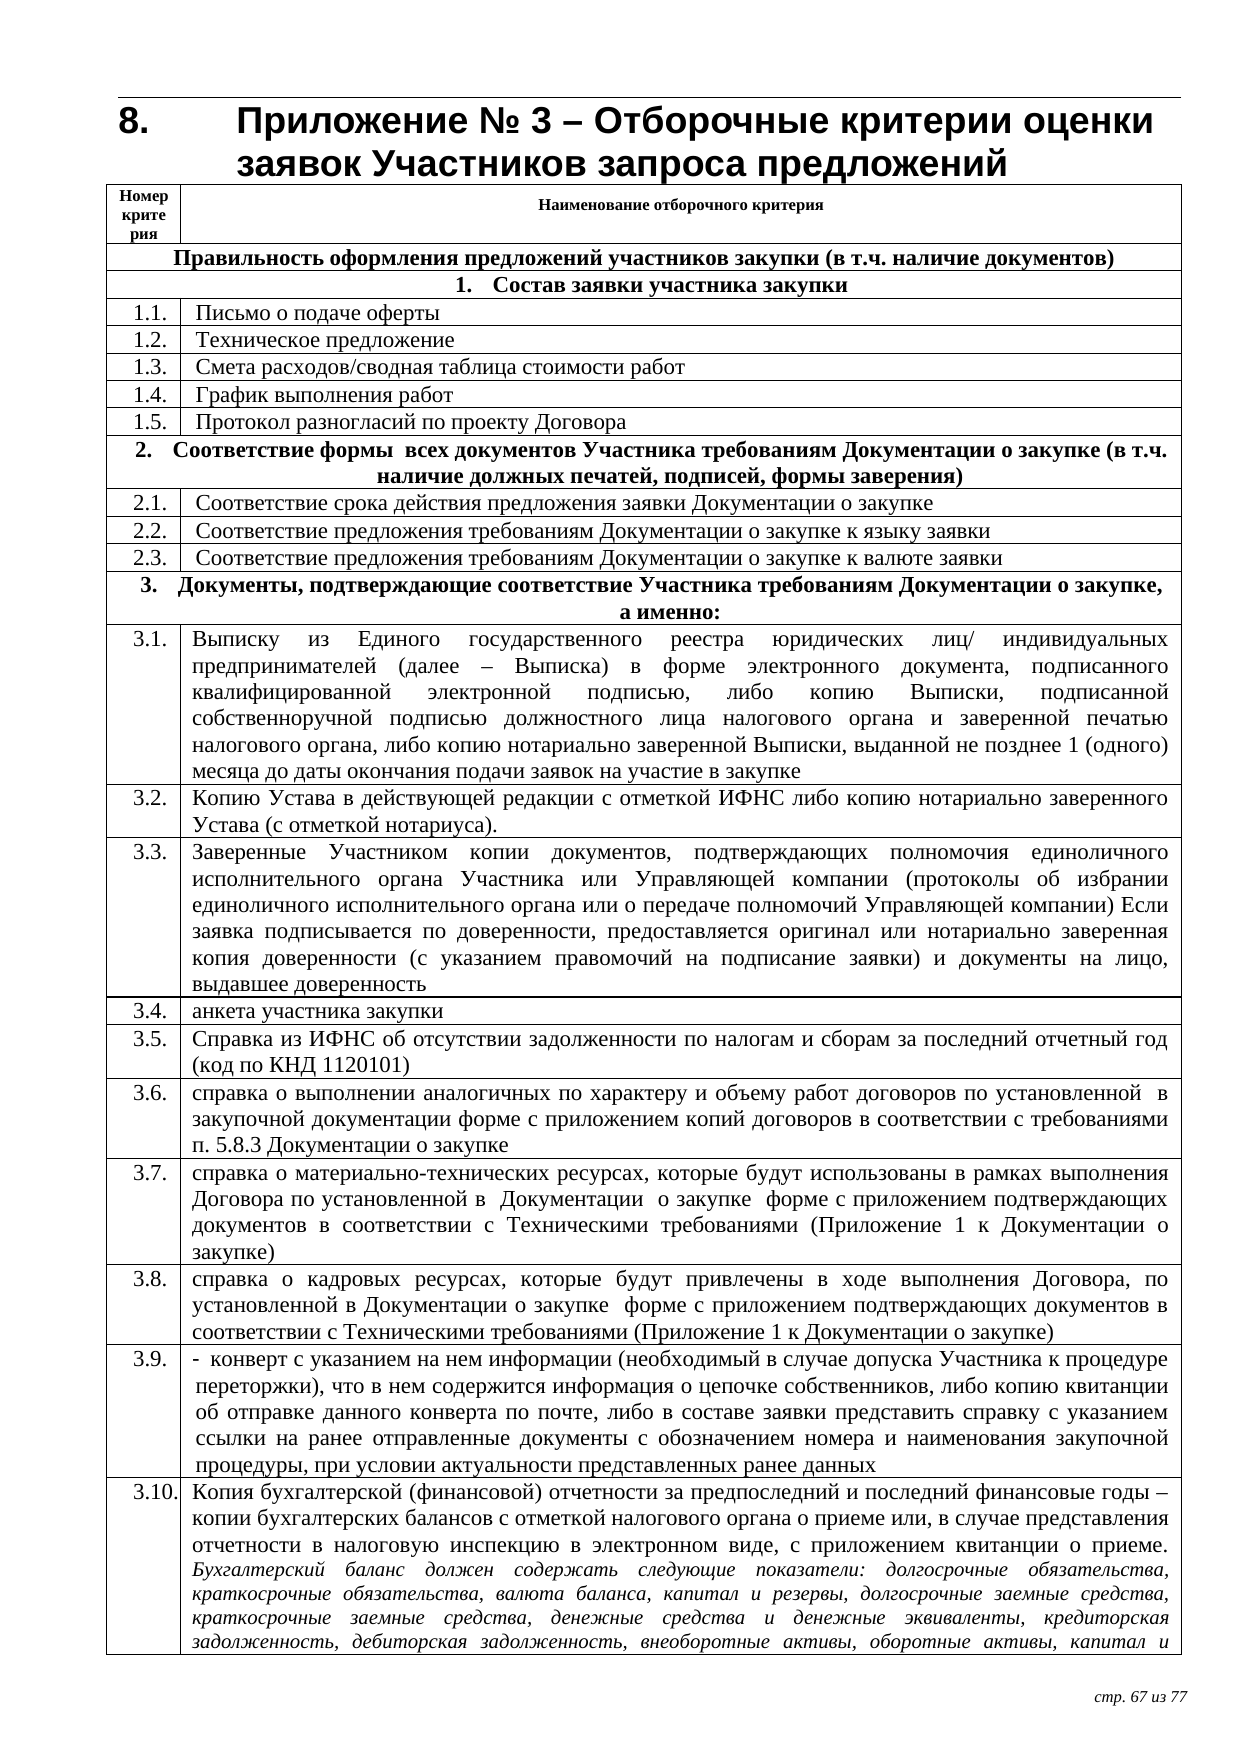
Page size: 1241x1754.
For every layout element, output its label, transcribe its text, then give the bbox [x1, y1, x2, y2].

table_cell График выполнения работ [181, 381, 1181, 407]
table_cell Техническое предложение [181, 326, 1181, 352]
table_cell [107, 838, 180, 996]
table_cell Смета расходов/сводная таблица стоимости работ [181, 354, 1181, 380]
table_cell [107, 544, 180, 571]
table_cell [107, 1159, 180, 1264]
table_cell [107, 489, 180, 516]
table_cell . [107, 299, 180, 325]
table_cell [107, 326, 180, 352]
table_cell Письмо о подаче оферты [181, 299, 1181, 325]
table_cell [181, 1478, 1181, 1653]
table_cell Заверенные Участником копии документов, подтверждающих полномочия единоличного исполнительного органа Участника или Управляющей компании (протоколы об избрании единоличного исполнительного органа или о передаче полномочий Управляющей компании) Если заявка подписывается по доверенности, предоставляется оригинал или нотариально заверенная копия доверенности (с указанием правомочий на подписание заявки) и документы на лицо, выдавшее доверенность [181, 838, 1181, 996]
table_cell [107, 1265, 180, 1344]
table_cell конверт с указанием на нем информации (необходимый в случае допуска Участника к процедуре переторжки), что в нем содержится информация о цепочке собственников, либо копию квитанции об отправке данного конверта по почте, либо в составе заявки представить справку с указанием ссылки на ранее отправленные документы с обозначением номера и наименования закупочной процедуры, при условии актуальности представленных ранее данных [181, 1345, 1181, 1477]
table_cell [107, 998, 180, 1024]
table_cell справка о выполнении аналогичных по характеру и объему работ договоров по установленной в закупочной документации форме с приложением копий договоров в соответствии с требованиями п. 5.8.3 Документации о закупке [181, 1079, 1181, 1158]
table_cell Выписку из Единого государственного реестра юридических лиц/ индивидуальных предпринимателей (далее – Выписка) в форме электронного документа, подписанного квалифицированной электронной подписью, либо копию Выписки, подписанной собственноручной подписью должностного лица налогового органа и заверенной печатью налогового органа, либо копию нотариально заверенной Выписки, выданной не позднее 1 (одного) месяца до даты окончания подачи заявок на участие в закупке [181, 625, 1181, 783]
table_cell [107, 1478, 180, 1653]
table_cell [107, 381, 180, 407]
subtitle Приложение № 3 – Отборочные критерии оценки заявок Участников запроса предложений [118, 98, 1181, 184]
table_header Номер критерия [107, 185, 180, 243]
table_cell [107, 354, 180, 380]
table_cell анкета участника закупки [181, 998, 1181, 1024]
table_cell справка о кадровых ресурсах, которые будут привлечены в ходе выполнения Договора, по установленной в Документации о закупке форме с приложением подтверждающих документов в соответствии с Техническими требованиями (Приложение 1 к Документации о закупке) [181, 1265, 1181, 1344]
table_cell Правильность оформления предложений участников закупки (в т.ч. наличие документов) [107, 244, 1181, 270]
table_cell [107, 408, 180, 434]
table_cell Соответствие предложения требованиям Документации о закупке к валюте заявки [181, 544, 1181, 571]
table_cell справка о материально-технических ресурсах, которые будут использованы в рамках выполнения Договора по установленной в Документации о закупке форме с приложением подтверждающих документов в соответствии с Техническими требованиями (Приложение 1 к Документации о закупке) [181, 1159, 1181, 1264]
table_cell [107, 625, 180, 783]
table_cell Соответствие предложения требованиям Документации о закупке к языку заявки [181, 517, 1181, 543]
table_cell Соответствие срока действия предложения заявки Документации о закупке [181, 489, 1181, 516]
table_cell Протокол разногласий по проекту Договора [181, 408, 1181, 434]
table_cell Документы, подтверждающие соответствие Участника требованиям Документации о закупке, а именно: [107, 572, 1181, 624]
table_header Наименование отборочного критерия [181, 185, 1181, 243]
table_cell [107, 1025, 180, 1077]
table_cell [107, 1079, 180, 1158]
table_cell Справка из ИФНС об отсутствии задолженности по налогам и сборам за последний отчетный год (код по КНД 1120101) [181, 1025, 1181, 1077]
table_cell Копию Устава в действующей редакции с отметкой ИФНС либо копию нотариально заверенного Устава (с отметкой нотариуса). [181, 785, 1181, 837]
table_cell [107, 517, 180, 543]
table_cell [107, 785, 180, 837]
table_cell Состав заявки участника закупки [107, 271, 1181, 298]
table_cell Соответствие формы всех документов Участника требованиям Документации о закупке (в т.ч. наличие должных печатей, подписей, формы заверения) [107, 436, 1181, 488]
table_cell [107, 1345, 180, 1477]
